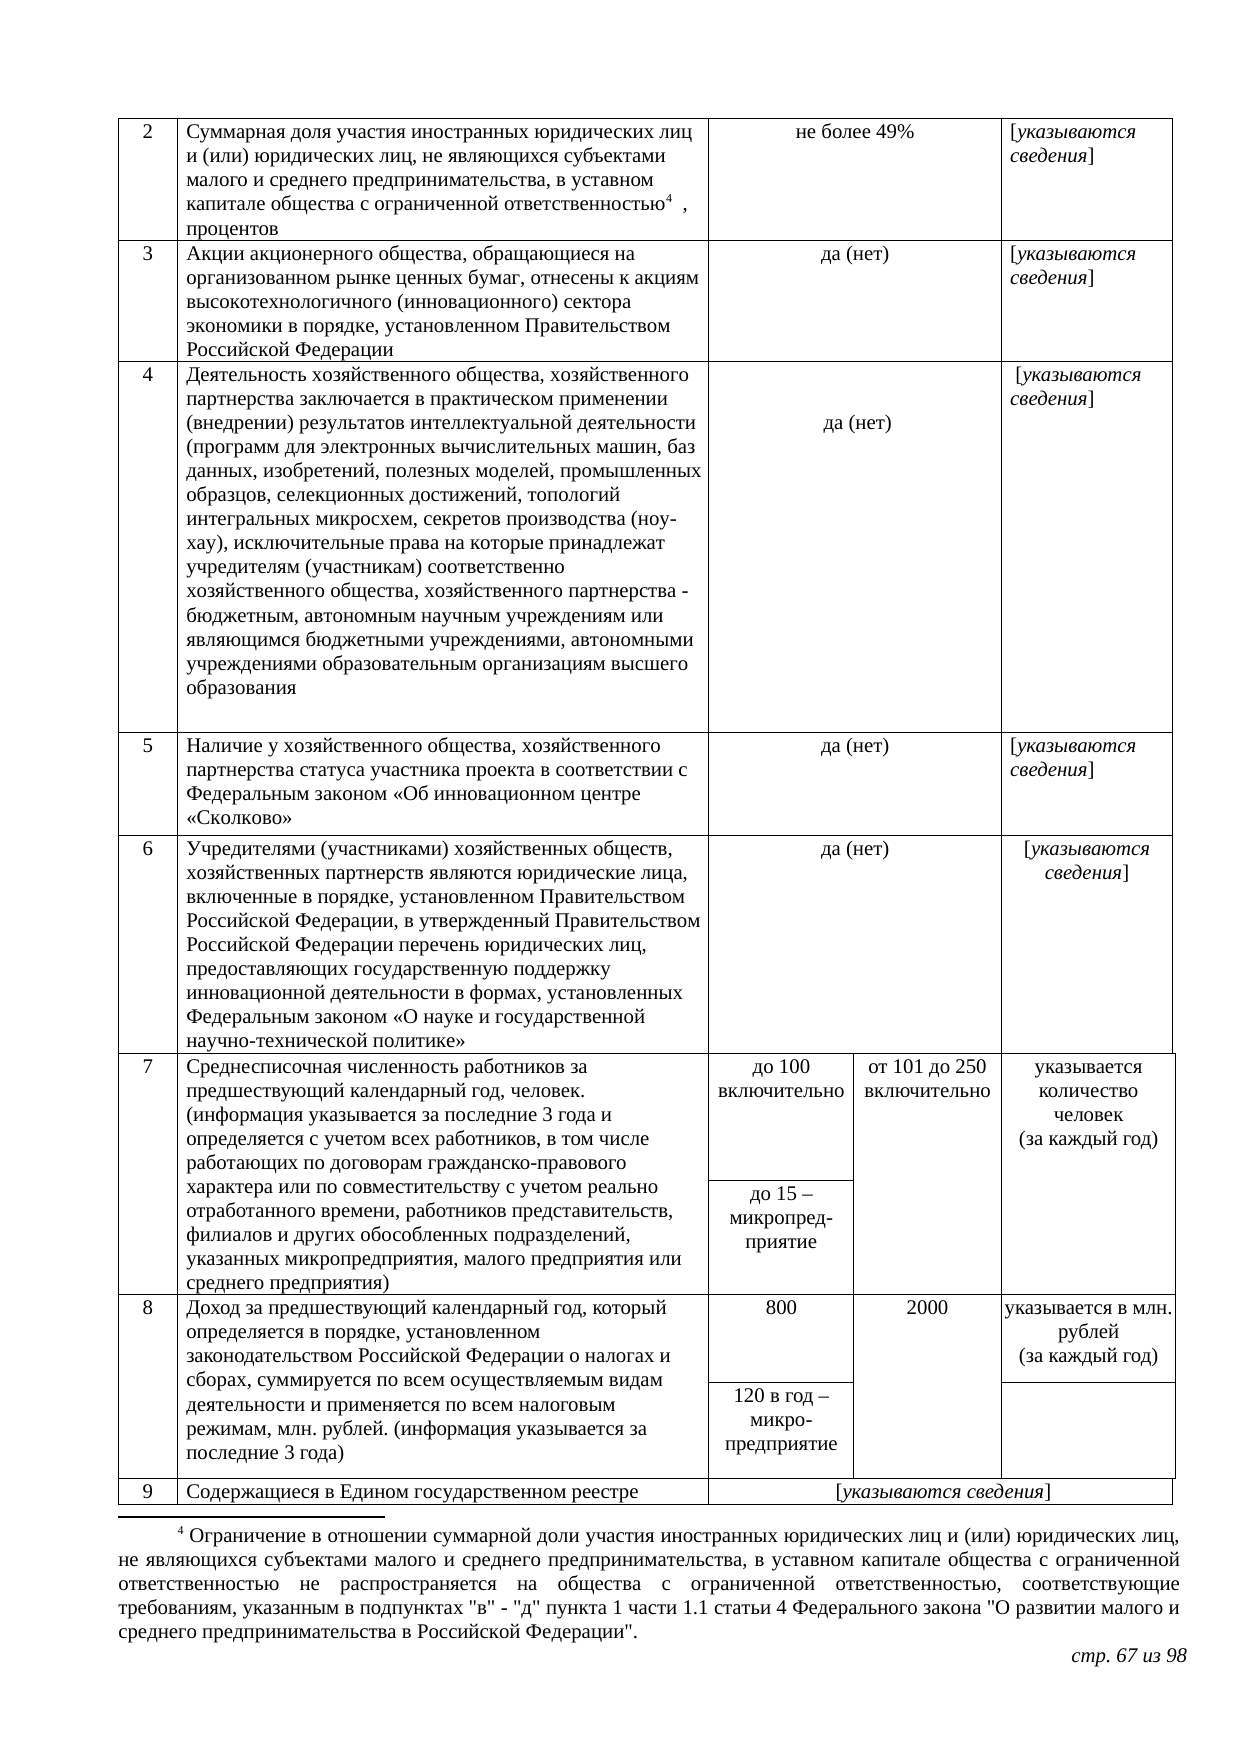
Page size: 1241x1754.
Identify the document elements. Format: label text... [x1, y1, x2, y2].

table_cell 2 [119, 119, 177, 239]
table_cell да (нет) [709, 241, 1001, 361]
table_cell 5 [119, 733, 177, 835]
table_cell 7 [119, 1054, 177, 1294]
table_cell да (нет) [709, 362, 1001, 732]
table_cell [указываются сведения] [1002, 733, 1172, 835]
table_cell Учредителями (участниками) хозяйственных обществ, хозяйственных партнерств являются юридические лица, включенные в порядке, установленном Правительством Российской Федерации, в утвержденный Правительством Российской Федерации перечень юридических лиц, предоставляющих государственную поддержку инновационной деятельности в формах, установленных Федеральным законом «О науке и государственной научно-технической политике» [178, 836, 708, 1052]
table_cell Доход за предшествующий календарный год, который определяется в порядке, установленном законодательством Российской Федерации о налогах и сборах, суммируется по всем осуществляемым видам деятельности и применяется по всем налоговым режимам, млн. рублей. (информация указывается за последние 3 года) [178, 1295, 708, 1478]
table_cell [указываются сведения] [1002, 836, 1172, 1052]
table_cell 120 в год – микропредприятие [709, 1383, 853, 1478]
table_cell да (нет) [709, 733, 1001, 835]
table_cell до 100 включительно [709, 1054, 853, 1180]
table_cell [1002, 119, 1172, 239]
table_cell 3 [119, 241, 177, 361]
table_cell 9 [119, 1479, 177, 1504]
table_cell до 15 – микропредприятие [709, 1181, 853, 1294]
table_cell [709, 1479, 1172, 1504]
table_cell 6 [119, 836, 177, 1052]
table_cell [178, 1479, 708, 1504]
table_cell Наличие у хозяйственного общества, хозяйственного партнерства статуса участника проекта в соответствии с Федеральным законом «Об инновационном центре «Сколково» [178, 733, 708, 835]
table_cell [указываются сведения] [1002, 362, 1172, 732]
table_cell 800 [709, 1295, 853, 1382]
table_cell Деятельность хозяйственного общества, хозяйственного партнерства заключается в практическом применении (внедрении) результатов интеллектуальной деятельности (программ для электронных вычислительных машин, баз данных, изобретений, полезных моделей, промышленных образцов, селекционных достижений, топологий интегральных микросхем, секретов производства (ноу-хау), исключительные права на которые принадлежат учредителям (участникам) соответственно хозяйственного общества, хозяйственного партнерства - бюджетным, автономным научным учреждениям или являющимся бюджетными учреждениями, автономными учреждениями образовательным организациям высшего образования [178, 362, 708, 732]
table_cell Суммарная доля участия иностранных юридических лиц и (или) юридических лиц, не являющихся субъектами малого и среднего предпринимательства, в уставном капитале общества с ограниченной ответственностью , процентов [178, 119, 708, 239]
table_cell [указываются сведения] [1002, 241, 1172, 361]
table_cell не более 49% [709, 119, 1001, 239]
table_cell от 101 до 250 включительно [854, 1054, 1001, 1294]
table_cell Акции акционерного общества, обращающиеся на организованном рынке ценных бумаг, отнесены к акциям высокотехнологичного (инновационного) сектора экономики в порядке, установленном Правительством Российской Федерации [178, 241, 708, 361]
table_cell да (нет) [709, 836, 1001, 1052]
table_cell Среднесписочная численность работников за предшествующий календарный год, человек. (информация указывается за последние 3 года и определяется с учетом всех работников, в том числе работающих по договорам гражданско-правового характера или по совместительству с учетом реально отработанного времени, работников представительств, филиалов и других обособленных подразделений, указанных микропредприятия, малого предприятия или среднего предприятия) [178, 1054, 708, 1294]
table_cell [1002, 1383, 1175, 1478]
table_cell 2000 [854, 1295, 1001, 1478]
table_cell указывается в млн. рублей (за каждый год) [1002, 1295, 1175, 1382]
table_cell 4 [119, 362, 177, 732]
table_cell указывается количество человек (за каждый год) [1002, 1054, 1175, 1294]
table_cell 8 [119, 1295, 177, 1478]
